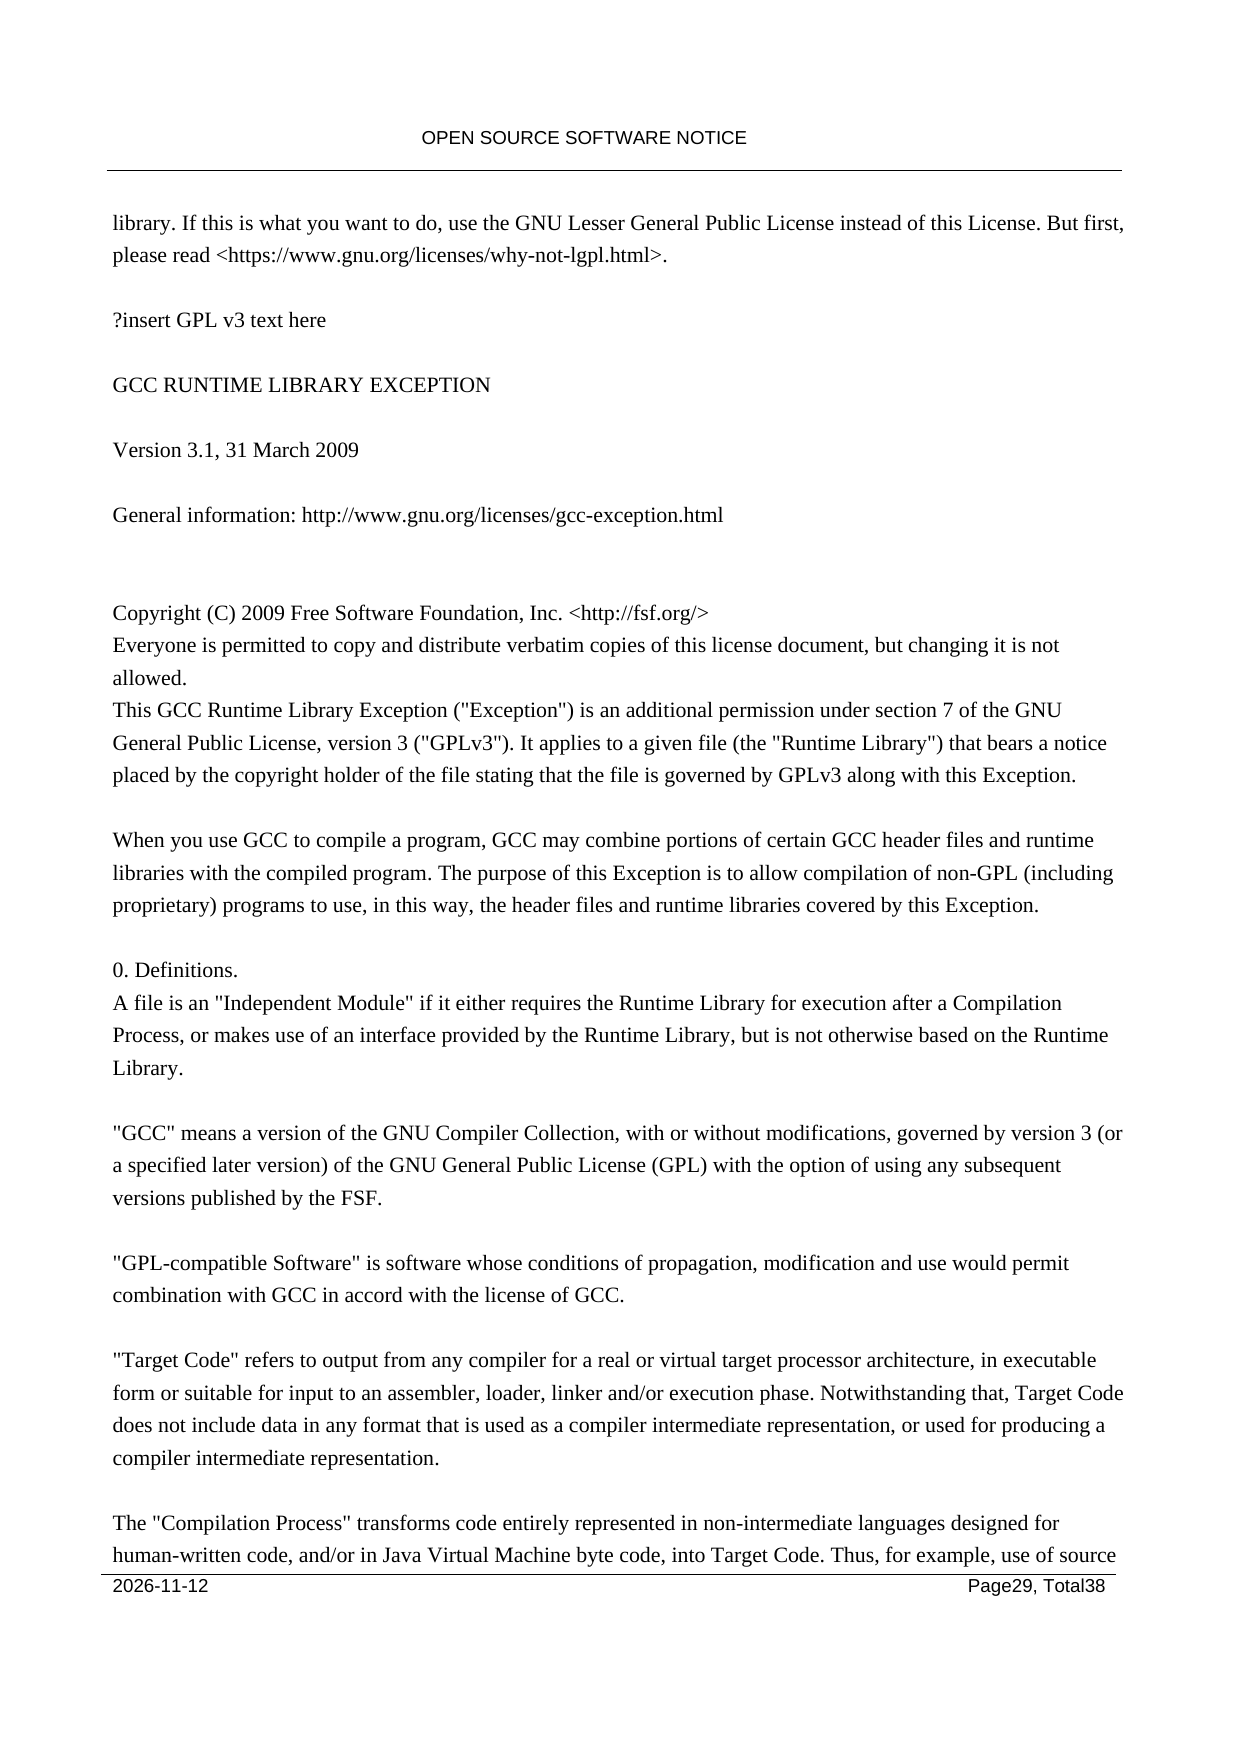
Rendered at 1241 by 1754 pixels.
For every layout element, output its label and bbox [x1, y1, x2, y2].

text [112, 206, 1128, 1571]
